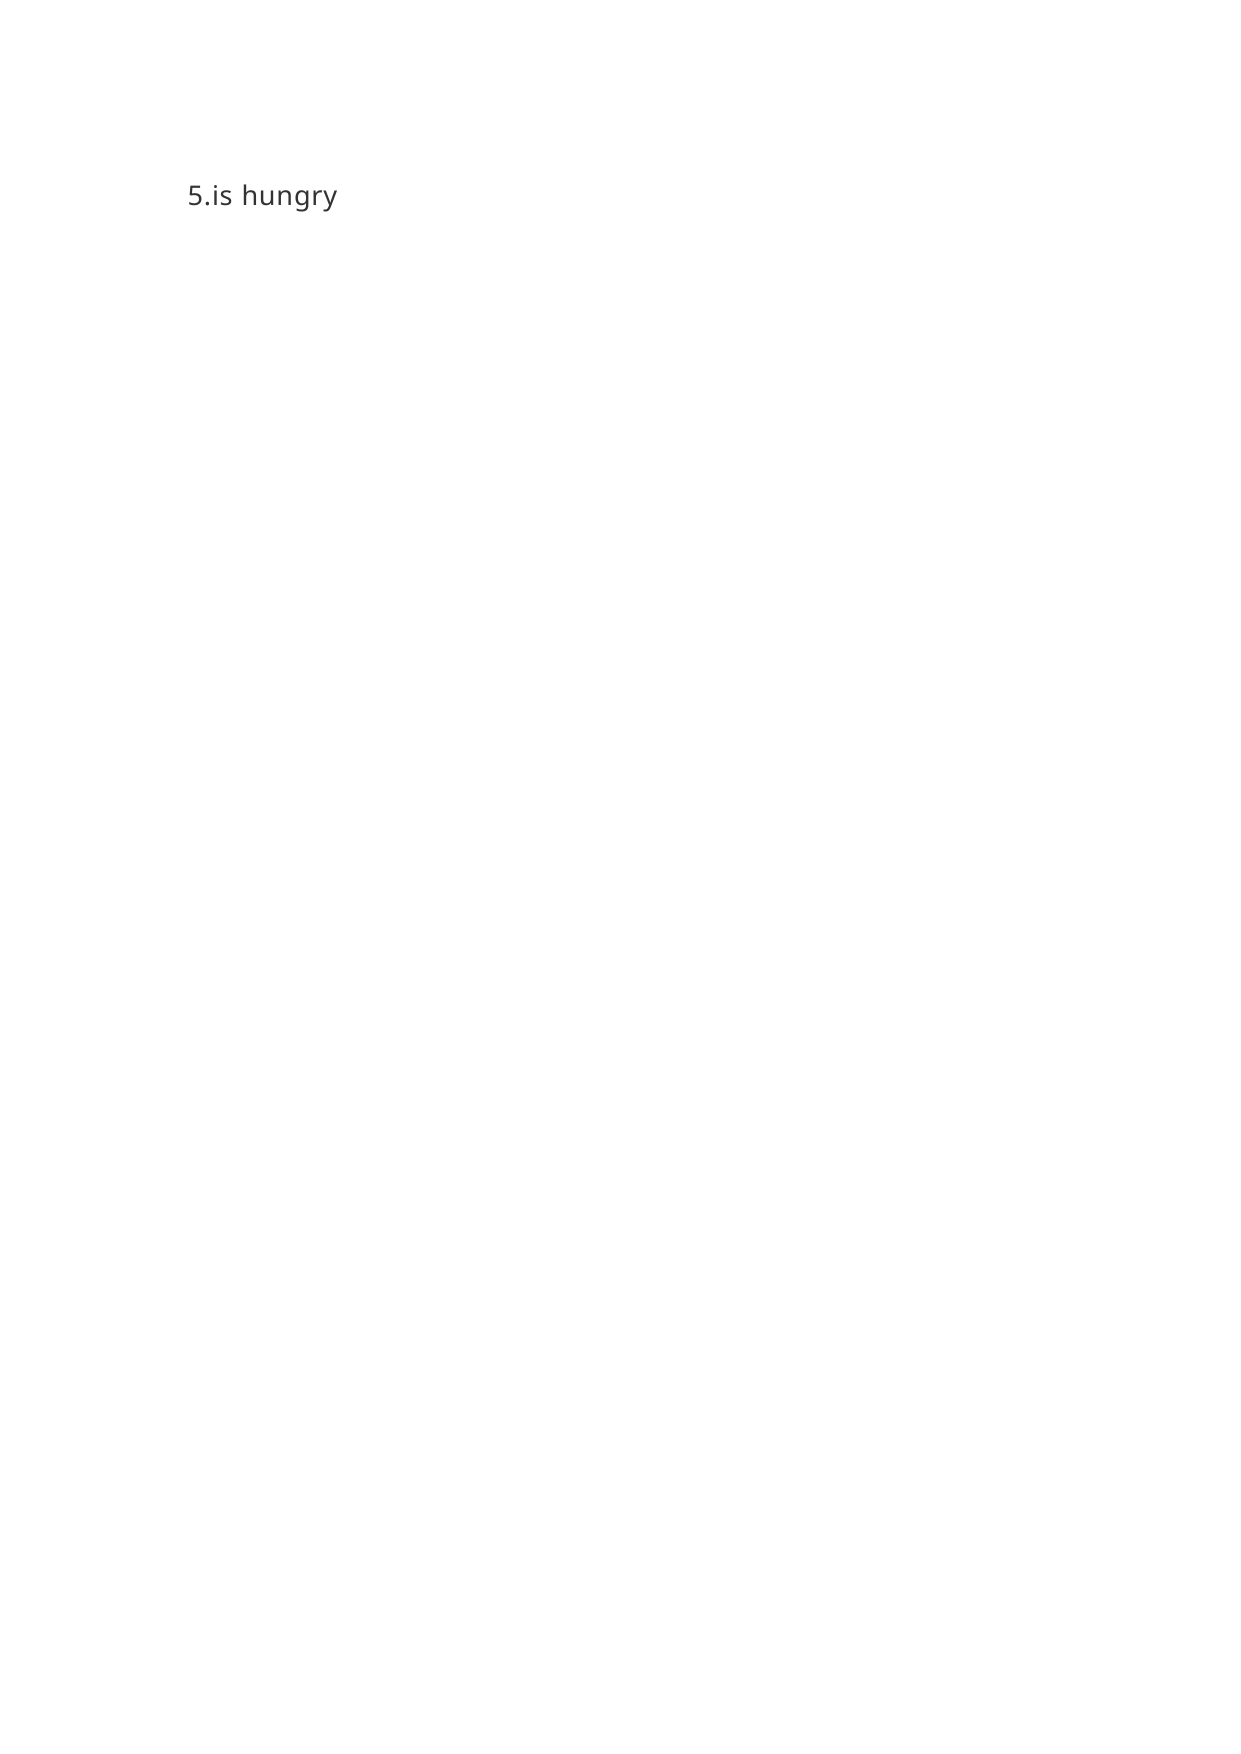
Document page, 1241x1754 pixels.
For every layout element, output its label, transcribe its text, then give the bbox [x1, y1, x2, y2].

text 5.is hungry [187, 162, 1053, 227]
